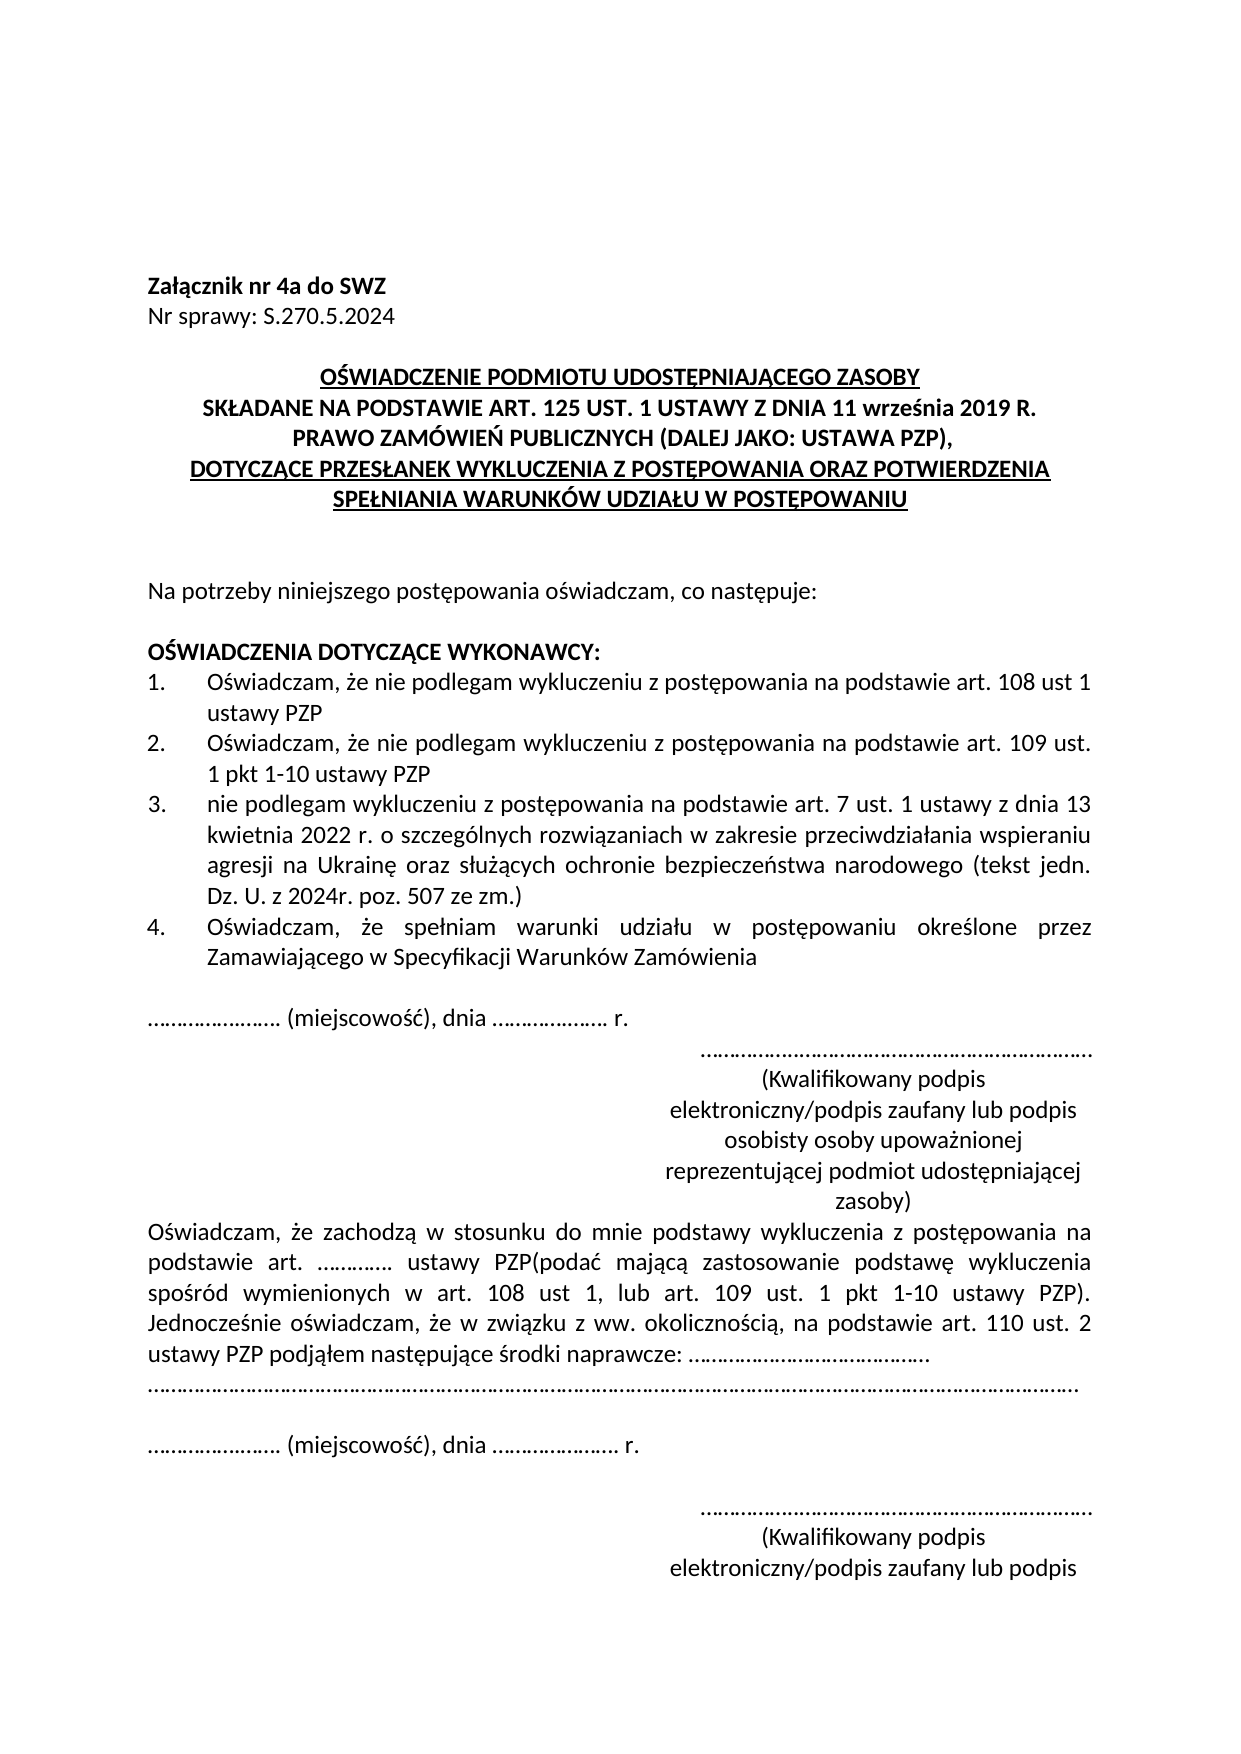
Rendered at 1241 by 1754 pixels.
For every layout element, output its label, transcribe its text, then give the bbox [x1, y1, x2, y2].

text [654, 1521, 1092, 1582]
text …………….……. (miejscowość), dnia …………………. r. [148, 1429, 1092, 1460]
list Oświadczam, że nie podlegam wykluczeniu z postępowania na podstawie art. 109 ust. 1 pkt 1-10 ustawy PZP [147, 728, 1092, 789]
text OŚWIADCZENIA DOTYCZĄCE WYKONAWCY: [148, 636, 1092, 667]
text Załącznik nr 4a do SWZ [148, 270, 1092, 300]
text ……………………………………………………………………………………………………………………………………………… [148, 1368, 1092, 1399]
list nie podlegam wykluczeniu z postępowania na podstawie art. 7 ust. 1 ustawy z dnia 13 kwietnia 2022 r. o szczególnych rozwiązaniach w zakresie przeciwdziałania wspieraniu agresji na Ukrainę oraz służących ochronie bezpieczeństwa narodowego (tekst jedn. Dz. U. z 2024r. poz. 507 ze zm.) [148, 789, 1092, 911]
text (Kwalifikowany podpis elektroniczny/podpis zaufany lub podpis osobisty osoby upoważnionej reprezentującej podmiot udostępniającej zasoby) [654, 1063, 1092, 1216]
text OŚWIADCZENIE PODMIOTU UDOSTĘPNIAJĄCEGO ZASOBY [148, 361, 1092, 392]
list Oświadczam, że spełniam warunki udziału w postępowaniu określone przez Zamawiającego w Specyfikacji Warunków Zamówienia [147, 911, 1092, 972]
text Oświadczam, że zachodzą w stosunku do mnie podstawy wykluczenia z postępowania na podstawie art. …………. ustawy PZP(podać mającą zastosowanie podstawę wykluczenia spośród wymienionych w art. 108 ust 1, lub art. 109 ust. 1 pkt 1-10 ustawy PZP). Jednocześnie oświadczam, że w związku z ww. okolicznością, na podstawie art. 110 ust. 2 ustawy PZP podjąłem następujące środki naprawcze: …………………………………… [148, 1216, 1092, 1368]
text ……………..…………………………………………… [654, 1491, 1092, 1521]
list Oświadczam, że nie podlegam wykluczeniu z postępowania na podstawie art. 108 ust 1 ustawy PZP [147, 667, 1092, 728]
text DOTYCZĄCE PRZESŁANEK WYKLUCZENIA Z POSTĘPOWANIA ORAZ POTWIERDZENIA SPEŁNIANIA WARUNKÓW UDZIAŁU W POSTĘPOWANIU [148, 453, 1092, 514]
text …………….……. (miejscowość), dnia ………….……. r. [148, 1002, 1092, 1033]
text SKŁADANE NA PODSTAWIE ART. 125 UST. 1 USTAWY Z DNIA 11 września 2019 R. [148, 392, 1092, 422]
text Nr sprawy: S.270.5.2024 [148, 300, 1092, 331]
text Na potrzeby niniejszego postępowania oświadczam, co następuje: [148, 575, 1092, 606]
text PRAWO ZAMÓWIEŃ PUBLICZNYCH (DALEJ JAKO: USTAWA PZP), [148, 422, 1092, 453]
text ……………..…………………………………………… [654, 1033, 1092, 1063]
